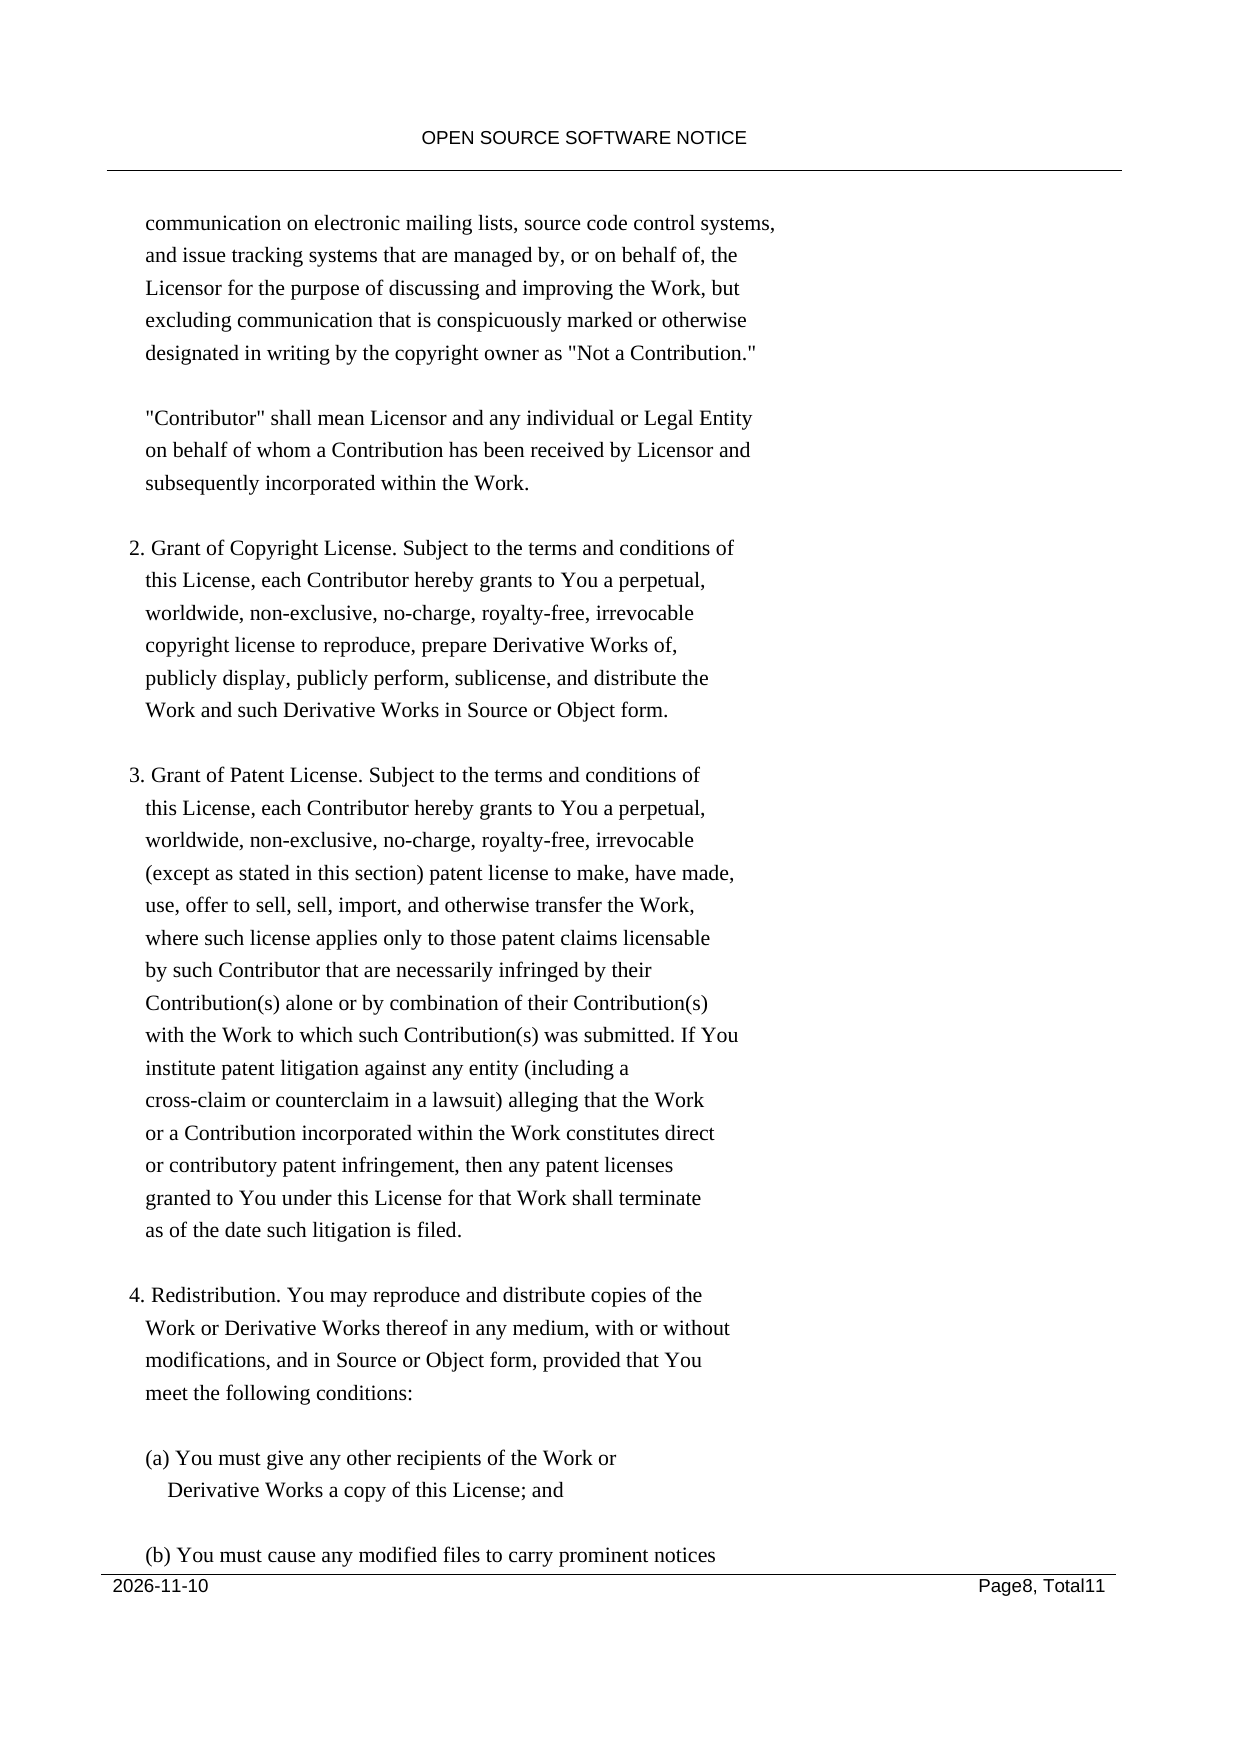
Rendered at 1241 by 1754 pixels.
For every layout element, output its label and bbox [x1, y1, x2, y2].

text [112, 206, 1128, 1571]
